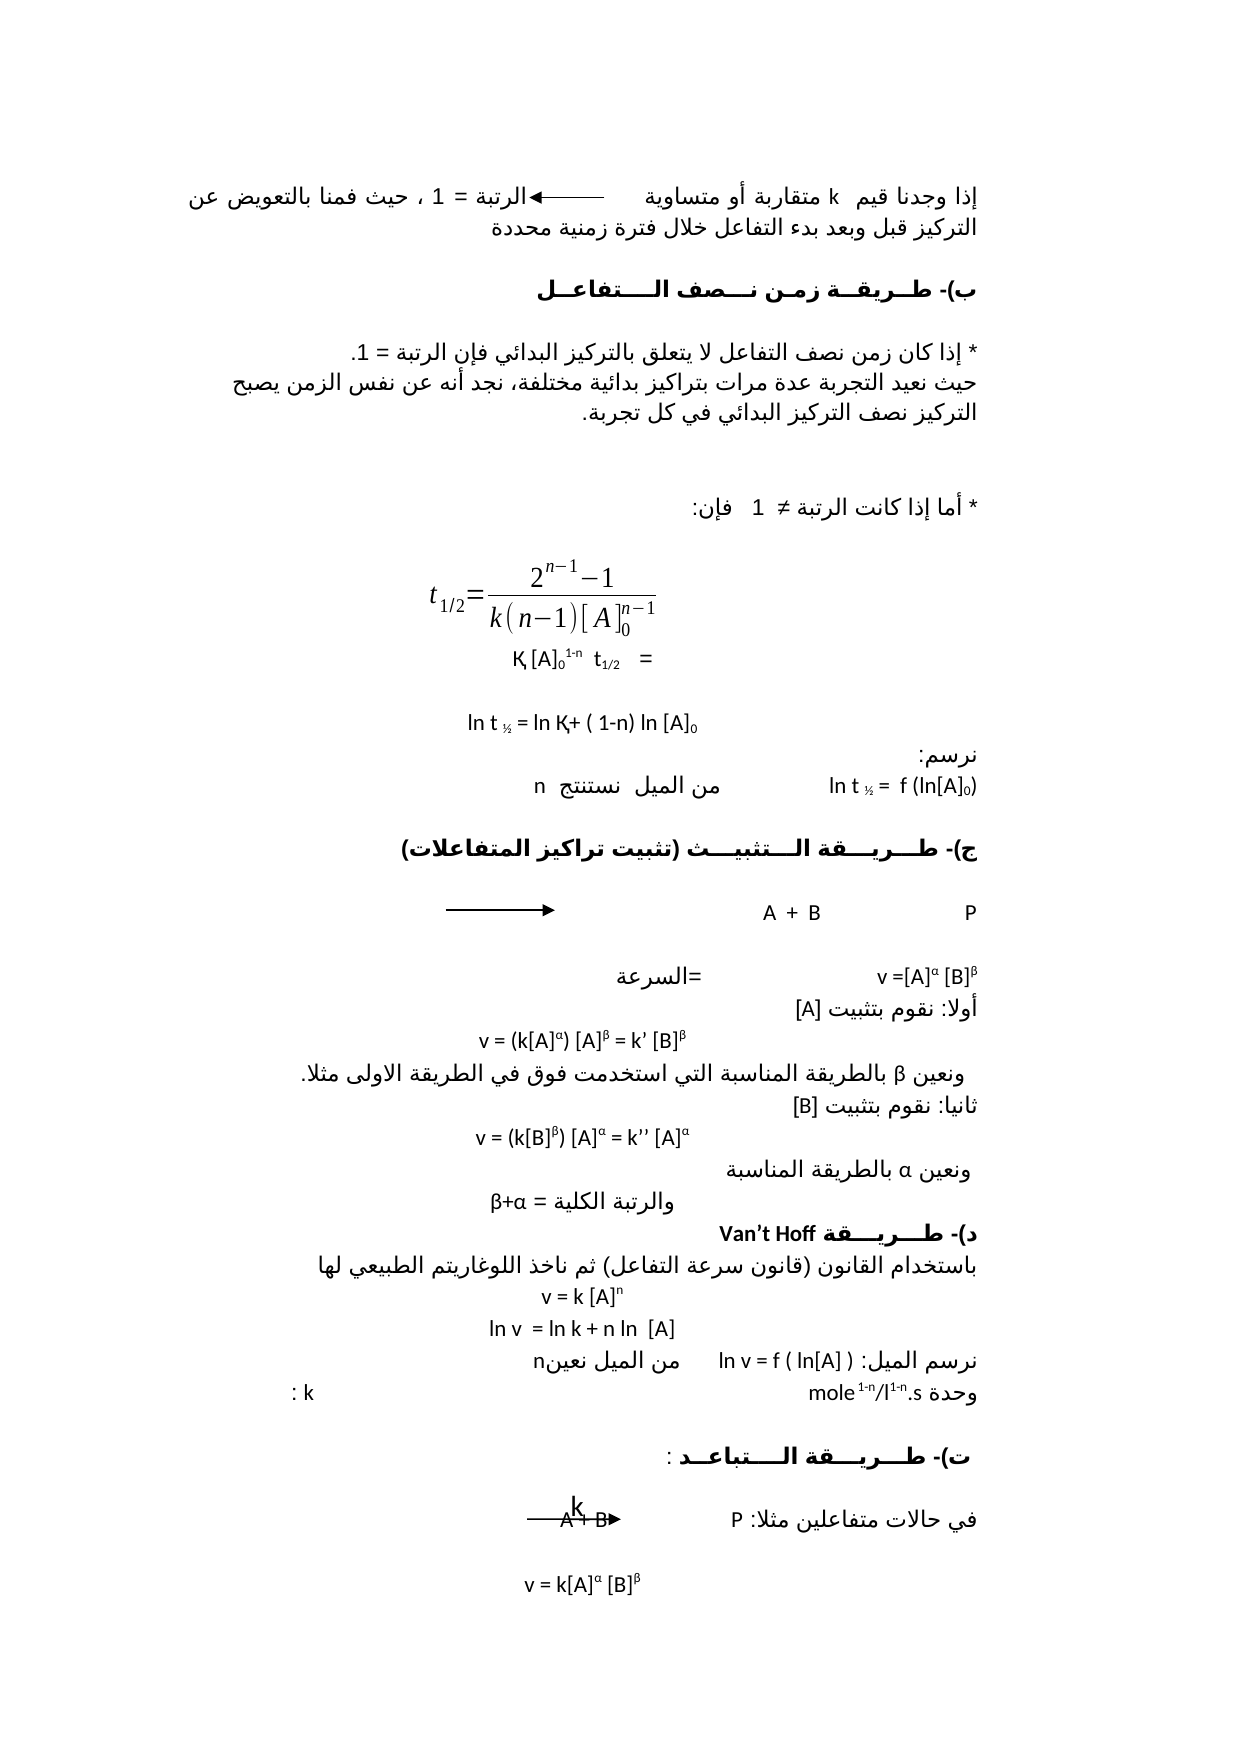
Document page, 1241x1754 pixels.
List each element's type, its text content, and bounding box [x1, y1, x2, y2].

list إذا وجدنا قيم k متقاربة أو متساوية الرتبة = 1 ، حيث فمنا بالتعويض عن التركيز قبل وبعد بدء التفاعل خلال فترة زمنية محددة [187, 182, 978, 240]
list A + B P [187, 898, 978, 926]
list أولا: نقوم بتثبيت [A] [187, 994, 978, 1022]
list v = k [A]n [187, 1282, 978, 1310]
list = Қ [A]01-n t1/2 [187, 644, 978, 672]
list د)- طـــريـــقة Van’t Hoff [187, 1219, 978, 1248]
list نرسم الميل: ln v = f ( ln[A] ) من الميل نعينn [187, 1346, 978, 1374]
list v =[A]α [B]β =السرعة [187, 962, 978, 990]
list ثانيا: نقوم بتثبيت [B] [187, 1091, 978, 1119]
list * إذا كان زمن نصف التفاعل لا يتعلق بالتركيز البدائي فإن الرتبة = 1. [187, 339, 978, 365]
list v = (k[B]β) [A]α = k’’ [A]α [187, 1123, 978, 1151]
list ln v = ln k + n ln [A] [187, 1314, 978, 1342]
list v = (k[A]α) [A]β = k’ [B]β [187, 1026, 978, 1054]
list باستخدام القانون (قانون سرعة التفاعل) ثم ناخذ اللوغاريتم الطبيعي لها [187, 1252, 978, 1278]
list ln t ½ = f (ln[A]0) من الميل نستنتج n [187, 771, 978, 799]
list ln t ½ = ln Қ+ ( 1-n) ln [A]0 [187, 708, 978, 737]
list ب)- طــريقــة زمـن نـــصف الــــتفاعــل [187, 276, 978, 303]
list ت)- طـــريـــقة الــــتباعــد : [187, 1443, 978, 1469]
list v = k[A]α [B]β [187, 1570, 978, 1598]
list ونعين β بالطريقة المناسبة التي استخدمت فوق في الطريقة الاولى مثلا. [187, 1059, 978, 1087]
list نرسم: [187, 741, 978, 767]
list * أما إذا كانت الرتبة ≠ 1 فإن: [187, 494, 978, 520]
list والرتبة الكلية = β+α [187, 1187, 978, 1215]
list في حالات متفاعلين مثلا: A + B P [187, 1505, 978, 1533]
list ج)- طـــريـــقة الـــتثبيـــث (تثبيت تراكيز المتفاعلات) [187, 835, 978, 862]
list وحدة k mole1-n/l1-n.s : [187, 1378, 978, 1407]
list ونعين α بالطريقة المناسبة [187, 1155, 978, 1183]
list حيث نعيد التجربة عدة مرات بتراكيز بدائية مختلفة، نجد أنه عن نفس الزمن يصبح التركيز نصف التركيز البدائي في كل تجربة. [187, 369, 978, 426]
